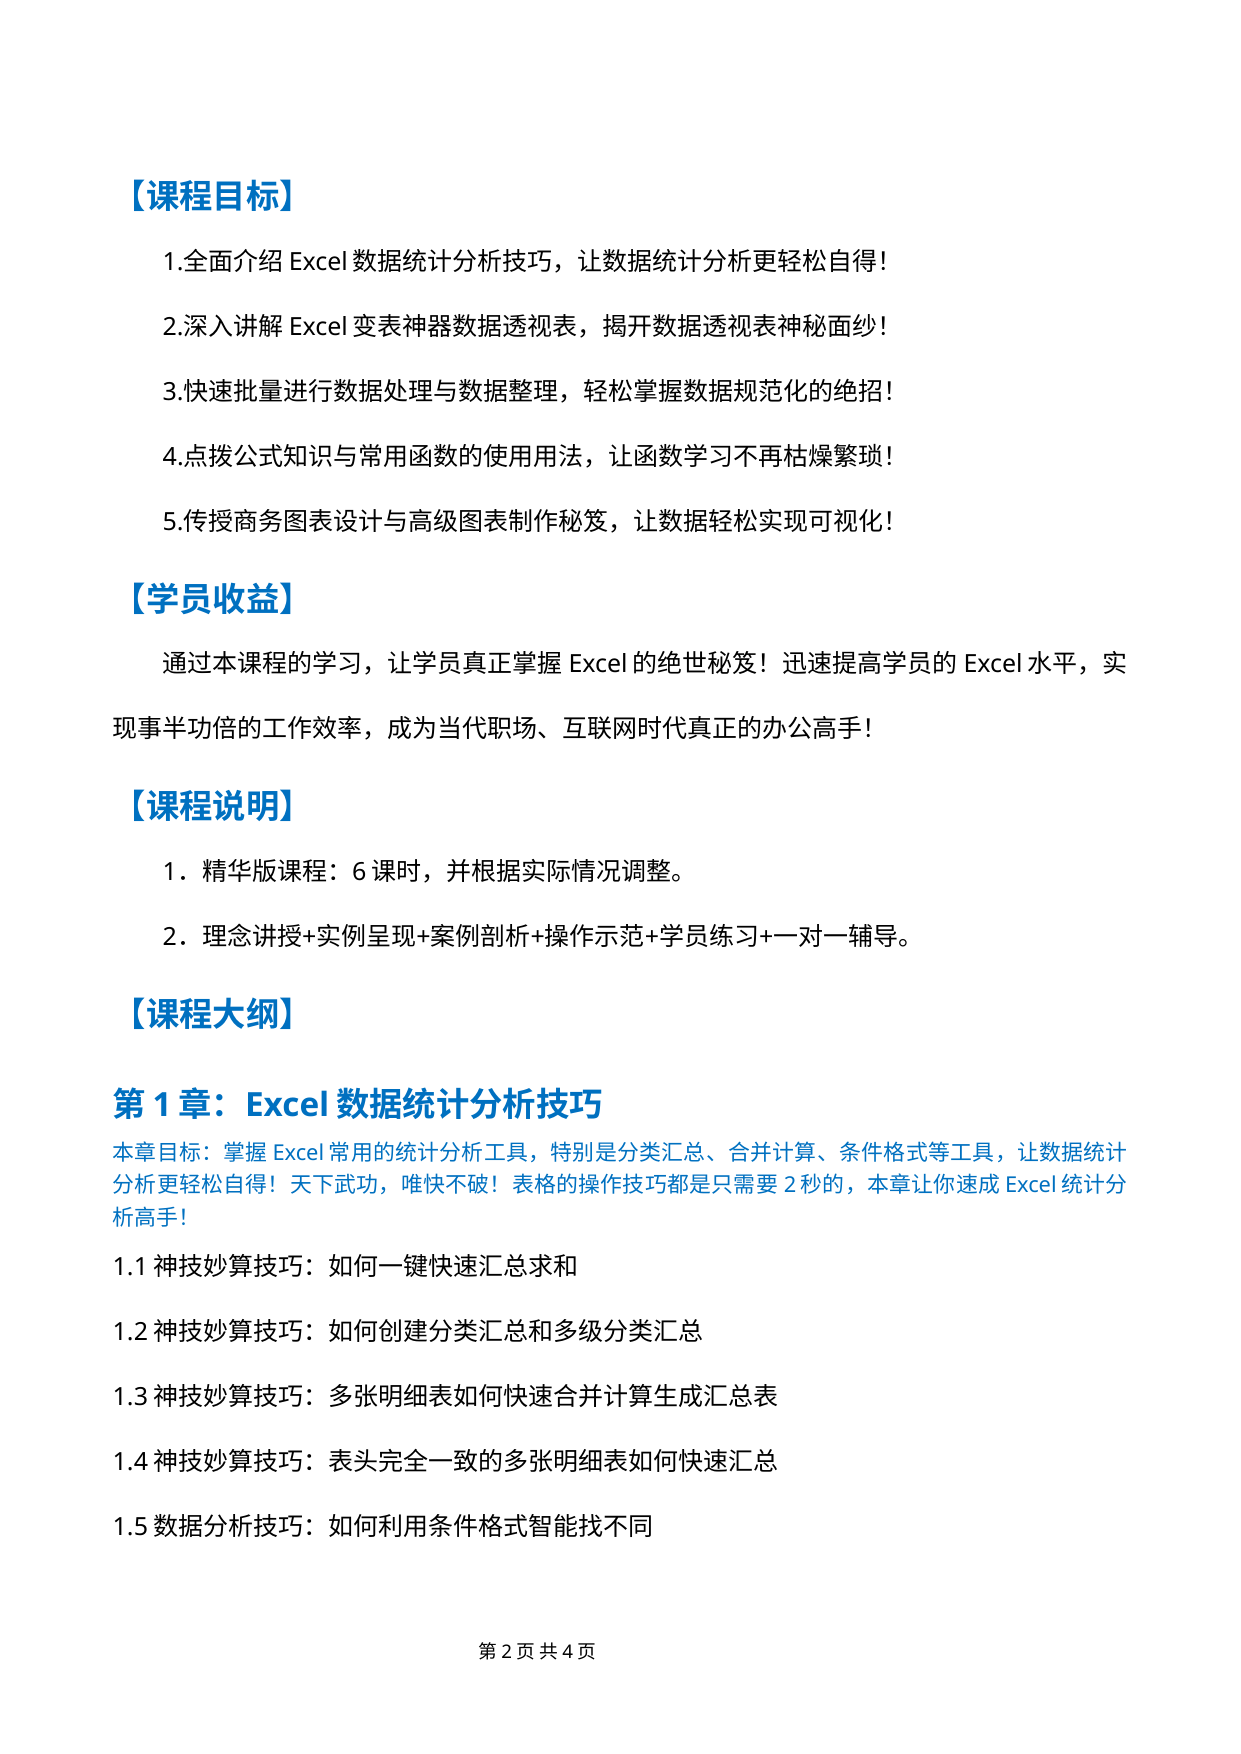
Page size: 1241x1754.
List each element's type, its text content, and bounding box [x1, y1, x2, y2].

text 【课程说明】 [112, 772, 1128, 837]
text 第1章：Excel数据统计分析技巧 [112, 1069, 1128, 1134]
text 1.2神技妙算技巧：如何创建分类汇总和多级分类汇总 [112, 1297, 1128, 1362]
text 1.3神技妙算技巧：多张明细表如何快速合并计算生成汇总表 [112, 1362, 1128, 1427]
text 本章目标：掌握Excel常用的统计分析工具，特别是分类汇总、合并计算、条件格式等工具，让数据统计分析更轻松自得！天下武功，唯快不破！表格的操作技巧都是只需要2秒的，本章让你速成Excel统计分析高手！ [112, 1134, 1128, 1232]
text 4.点拨公式知识与常用函数的使用用法，让函数学习不再枯燥繁琐！ [112, 422, 1128, 487]
text 5.传授商务图表设计与高级图表制作秘笈，让数据轻松实现可视化！ [112, 487, 1128, 552]
text 1.全面介绍Excel数据统计分析技巧，让数据统计分析更轻松自得！ [112, 227, 1128, 292]
text 3.快速批量进行数据处理与数据整理，轻松掌握数据规范化的绝招！ [112, 357, 1128, 422]
text 2.深入讲解Excel变表神器数据透视表，揭开数据透视表神秘面纱！ [112, 292, 1128, 357]
text 【课程目标】 [112, 162, 1128, 227]
text 1．精华版课程：6课时，并根据实际情况调整。 [112, 837, 1128, 902]
text 【课程大纲】 [112, 979, 1128, 1044]
text 1.1神技妙算技巧：如何一键快速汇总求和 [112, 1232, 1128, 1297]
text 1.5数据分析技巧：如何利用条件格式智能找不同 [112, 1492, 1128, 1557]
text 1.4神技妙算技巧：表头完全一致的多张明细表如何快速汇总 [112, 1427, 1128, 1492]
text 2．理念讲授+实例呈现+案例剖析+操作示范+学员练习+一对一辅导。 [112, 902, 1128, 967]
text 【学员收益】 [112, 564, 1128, 629]
text 通过本课程的学习，让学员真正掌握Excel的绝世秘笈！迅速提高学员的Excel水平，实现事半功倍的工作效率，成为当代职场、互联网时代真正的办公高手！ [112, 629, 1128, 759]
